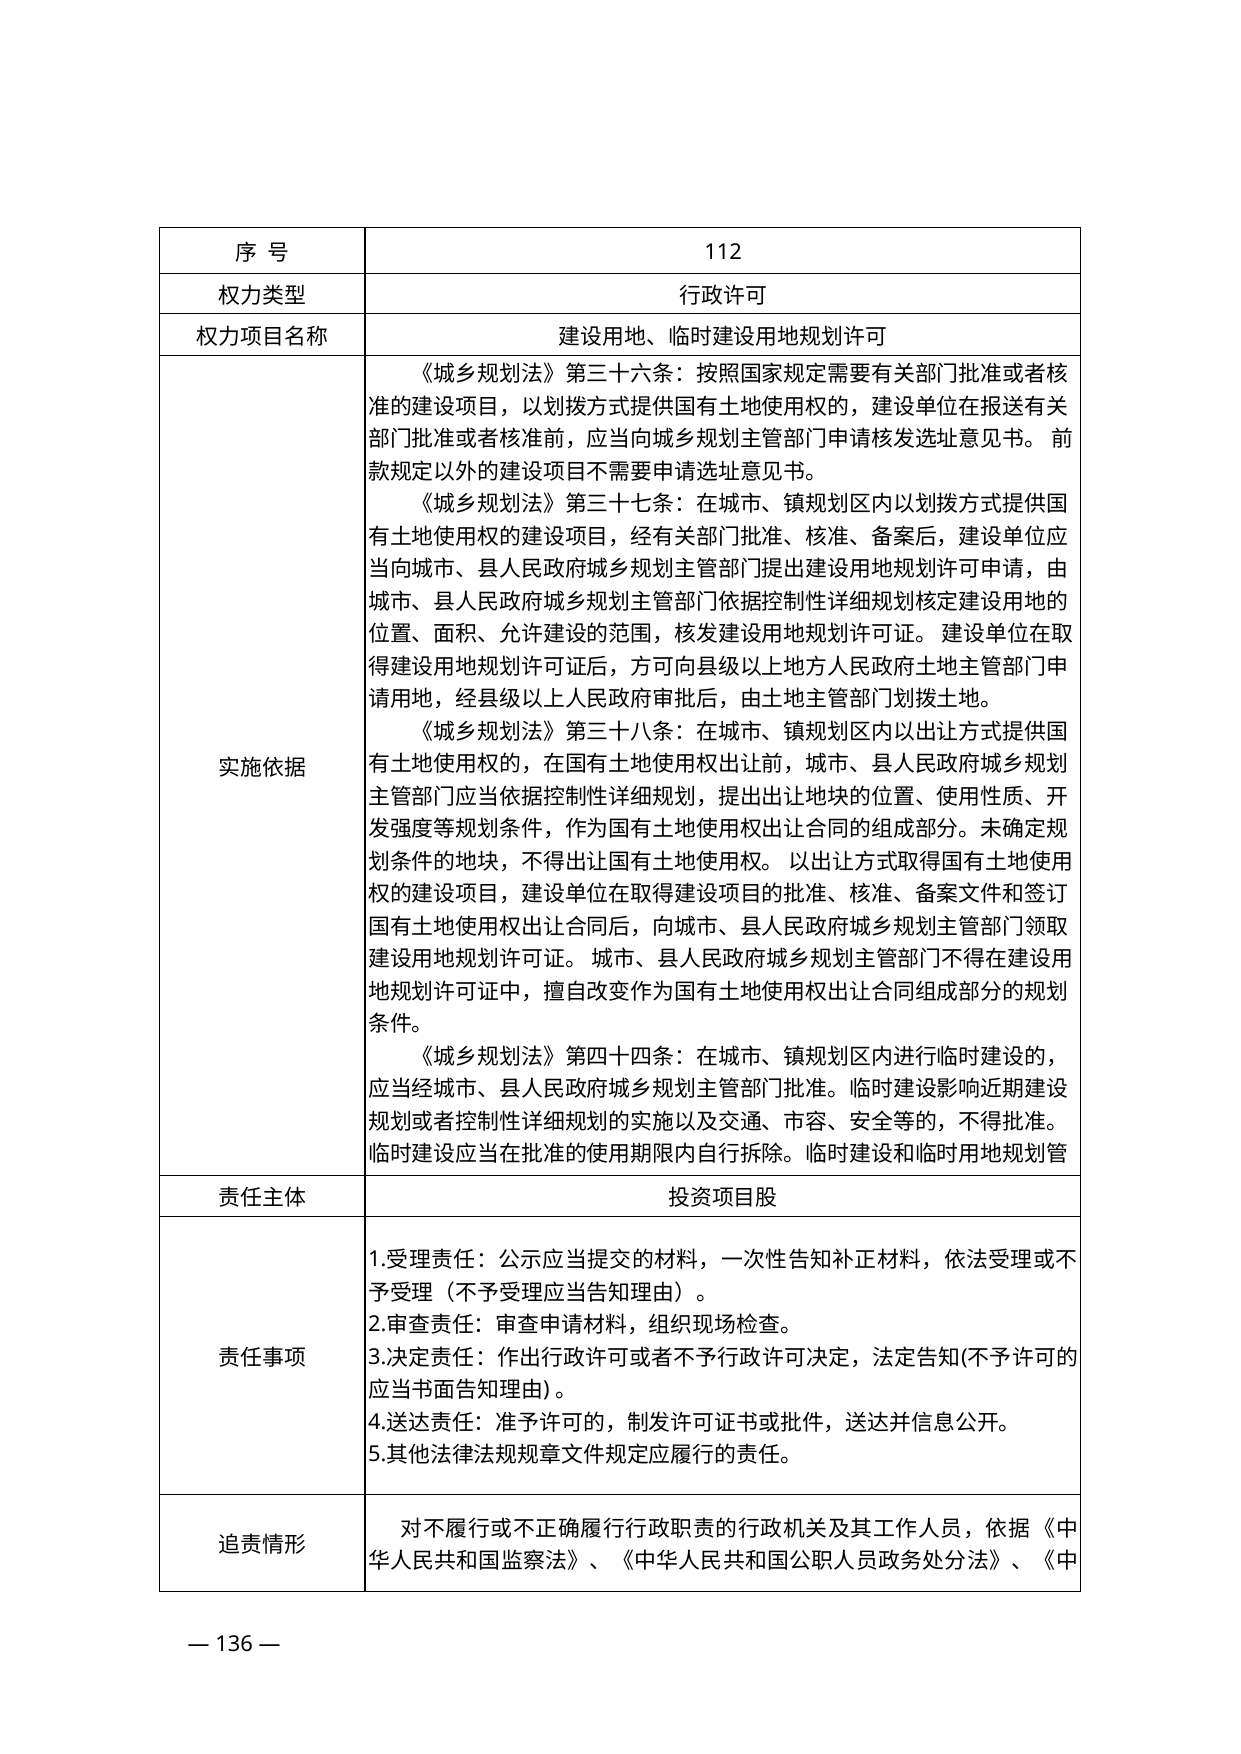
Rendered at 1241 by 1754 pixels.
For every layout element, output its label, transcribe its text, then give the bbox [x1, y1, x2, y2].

table_cell 《城乡规划法》第三十六条：按照国家规定需要有关部门批准或者核准的建设项目，以划拨方式提供国有土地使用权的，建设单位在报送有关部门批准或者核准前，应当向城乡规划主管部门申请核发选址意见书。 前款规定以外的建设项目不需要申请选址意见书。 《城乡规划法》第三十七条：在城市、镇规划区内以划拨方式提供国有土地使用权的建设项目，经有关部门批准、核准、备案后，建设单位应当向城市、县人民政府城乡规划主管部门提出建设用地规划许可申请，由城市、县人民政府城乡规划主管部门依据控制性详细规划核定建设用地的位置、面积、允许建设的范围，核发建设用地规划许可证。 建设单位在取得建设用地规划许可证后，方可向县级以上地方人民政府土地主管部门申请用地，经县级以上人民政府审批后，由土地主管部门划拨土地。 《城乡规划法》第三十八条：在城市、镇规划区内以出让方式提供国有土地使用权的，在国有土地使用权出让前，城市、县人民政府城乡规划主管部门应当依据控制性详细规划，提出出让地块的位置、使用性质、开发强度等规划条件，作为国有土地使用权出让合同的组成部分。未确定规划条件的地块，不得出让国有土地使用权。 以出让方式取得国有土地使用权的建设项目，建设单位在取得建设项目的批准、核准、备案文件和签订国有土地使用权出让合同后，向城市、县人民政府城乡规划主管部门领取建设用地规划许可证。 城市、县人民政府城乡规划主管部门不得在建设用地规划许可证中，擅自改变作为国有土地使用权出让合同组成部分的规划条件。 《城乡规划法》第四十四条：在城市、镇规划区内进行临时建设的，应当经城市、县人民政府城乡规划主管部门批准。临时建设影响近期建设规划或者控制性详细规划的实施以及交通、市容、安全等的，不得批准。临时建设应当在批准的使用期限内自行拆除。临时建设和临时用地规划管理的具体办法，由省、自治区、直辖市人民政府制定。 [366, 356, 1080, 1175]
table_cell 追责情形 [160, 1495, 364, 1591]
table_cell 权力项目名称 [160, 314, 364, 355]
table_cell 1.受理责任：公示应当提交的材料，一次性告知补正材料，依法受理或不予受理（不予受理应当告知理由）。 2.审查责任：审查申请材料，组织现场检查。 3.决定责任：作出行政许可或者不予行政许可决定，法定告知(不予许可的应当书面告知理由) 。 4.送达责任：准予许可的，制发许可证书或批件，送达并信息公开。 5.其他法律法规规章文件规定应履行的责任。 [366, 1217, 1080, 1494]
table_cell 实施依据 [160, 356, 364, 1175]
table_cell 责任事项 [160, 1217, 364, 1494]
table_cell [366, 1495, 1080, 1591]
table_cell 权力类型 [160, 274, 364, 313]
table_cell 建设用地、临时建设用地规划许可 [366, 314, 1080, 355]
table_header 112 [366, 228, 1080, 273]
table_header 序 号 [160, 228, 364, 273]
table_cell 投资项目股 [366, 1176, 1080, 1216]
table_cell 行政许可 [366, 274, 1080, 313]
table_cell 责任主体 [160, 1176, 364, 1216]
